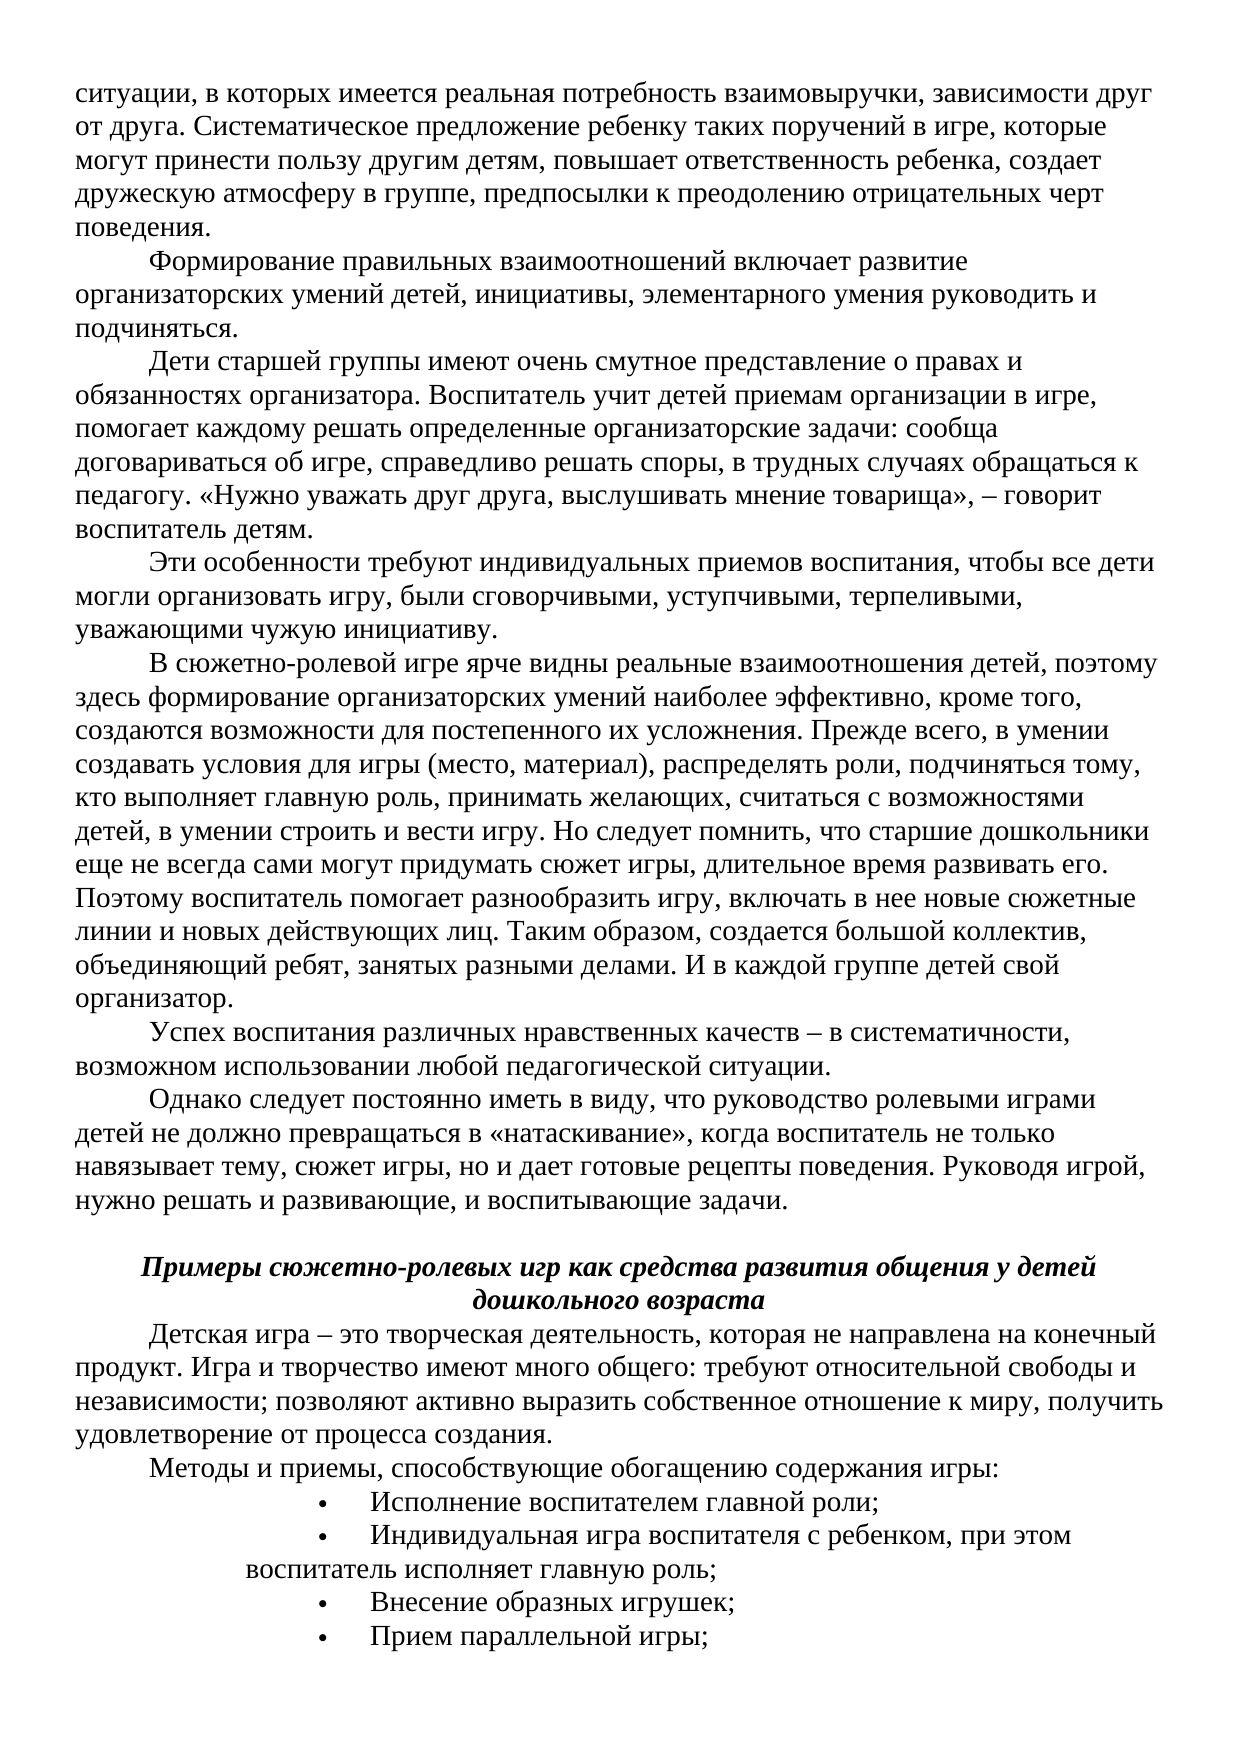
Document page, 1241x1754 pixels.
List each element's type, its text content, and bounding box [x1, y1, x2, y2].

text Дети старшей группы имеют очень смутное представление о правах и обязанностях организатора. Воспитатель учит детей приемам организации в игре, помогает каждому решать определенные организаторские задачи: сообща договариваться об игре, справедливо решать споры, в трудных случаях обращаться к педагогу. «Нужно уважать друг друга, выслушивать мнение товарища», – говорит воспитатель детям. [75, 343, 1165, 544]
list Исполнение воспитателем главной роли; [245, 1484, 1165, 1517]
list Индивидуальная игра воспитателя с ребенком, при этом воспитатель исполняет главную роль; [245, 1517, 1165, 1584]
text Методы и приемы, способствующие обогащению содержания игры: [75, 1450, 1165, 1484]
text Детская игра – это творческая деятельность, которая не направлена на конечный продукт. Игра и творчество имеют много общего: требуют относительной свободы и независимости; позволяют активно выразить собственное отношение к миру, получить удовлетворение от процесса создания. [75, 1316, 1165, 1450]
list Прием параллельной игры; [245, 1618, 1165, 1651]
text Эти особенности требуют индивидуальных приемов воспитания, чтобы все дети могли организовать игру, были сговорчивыми, уступчивыми, терпеливыми, уважающими чужую инициативу. [75, 544, 1165, 645]
text Однако следует постоянно иметь в виду, что руководство ролевыми играми детей не должно превращаться в «натаскивание», когда воспитатель не только навязывает тему, сюжет игры, но и дает готовые рецепты поведения. Руководя игрой, нужно решать и развивающие, и воспитывающие задачи. [75, 1081, 1165, 1215]
text Формирование правильных взаимоотношений включает развитие организаторских умений детей, инициативы, элементарного умения руководить и подчиняться. [75, 243, 1165, 343]
text Примеры сюжетно-ролевых игр как средства развития общения у детей дошкольного возраста [75, 1249, 1165, 1316]
text Успех воспитания различных нравственных качеств – в систематичности, возможном использовании любой педагогической ситуации. [75, 1014, 1165, 1081]
text В сюжетно-ролевой игре ярче видны реальные взаимоотношения детей, поэтому здесь формирование организаторских умений наиболее эффективно, кроме того, создаются возможности для постепенного их усложнения. Прежде всего, в умении создавать условия для игры (место, материал), распределять роли, подчиняться тому, кто выполняет главную роль, принимать желающих, считаться с возможностями детей, в умении строить и вести игру. Но следует помнить, что старшие дошкольники еще не всегда сами могут придумать сюжет игры, длительное время развивать его. Поэтому воспитатель помогает разнообразить игру, включать в нее новые сюжетные линии и новых действующих лиц. Таким образом, создается большой коллектив, объединяющий ребят, занятых разными делами. И в каждой группе детей свой организатор. [75, 645, 1165, 1014]
list Внесение образных игрушек; [245, 1584, 1165, 1618]
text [75, 75, 1165, 243]
